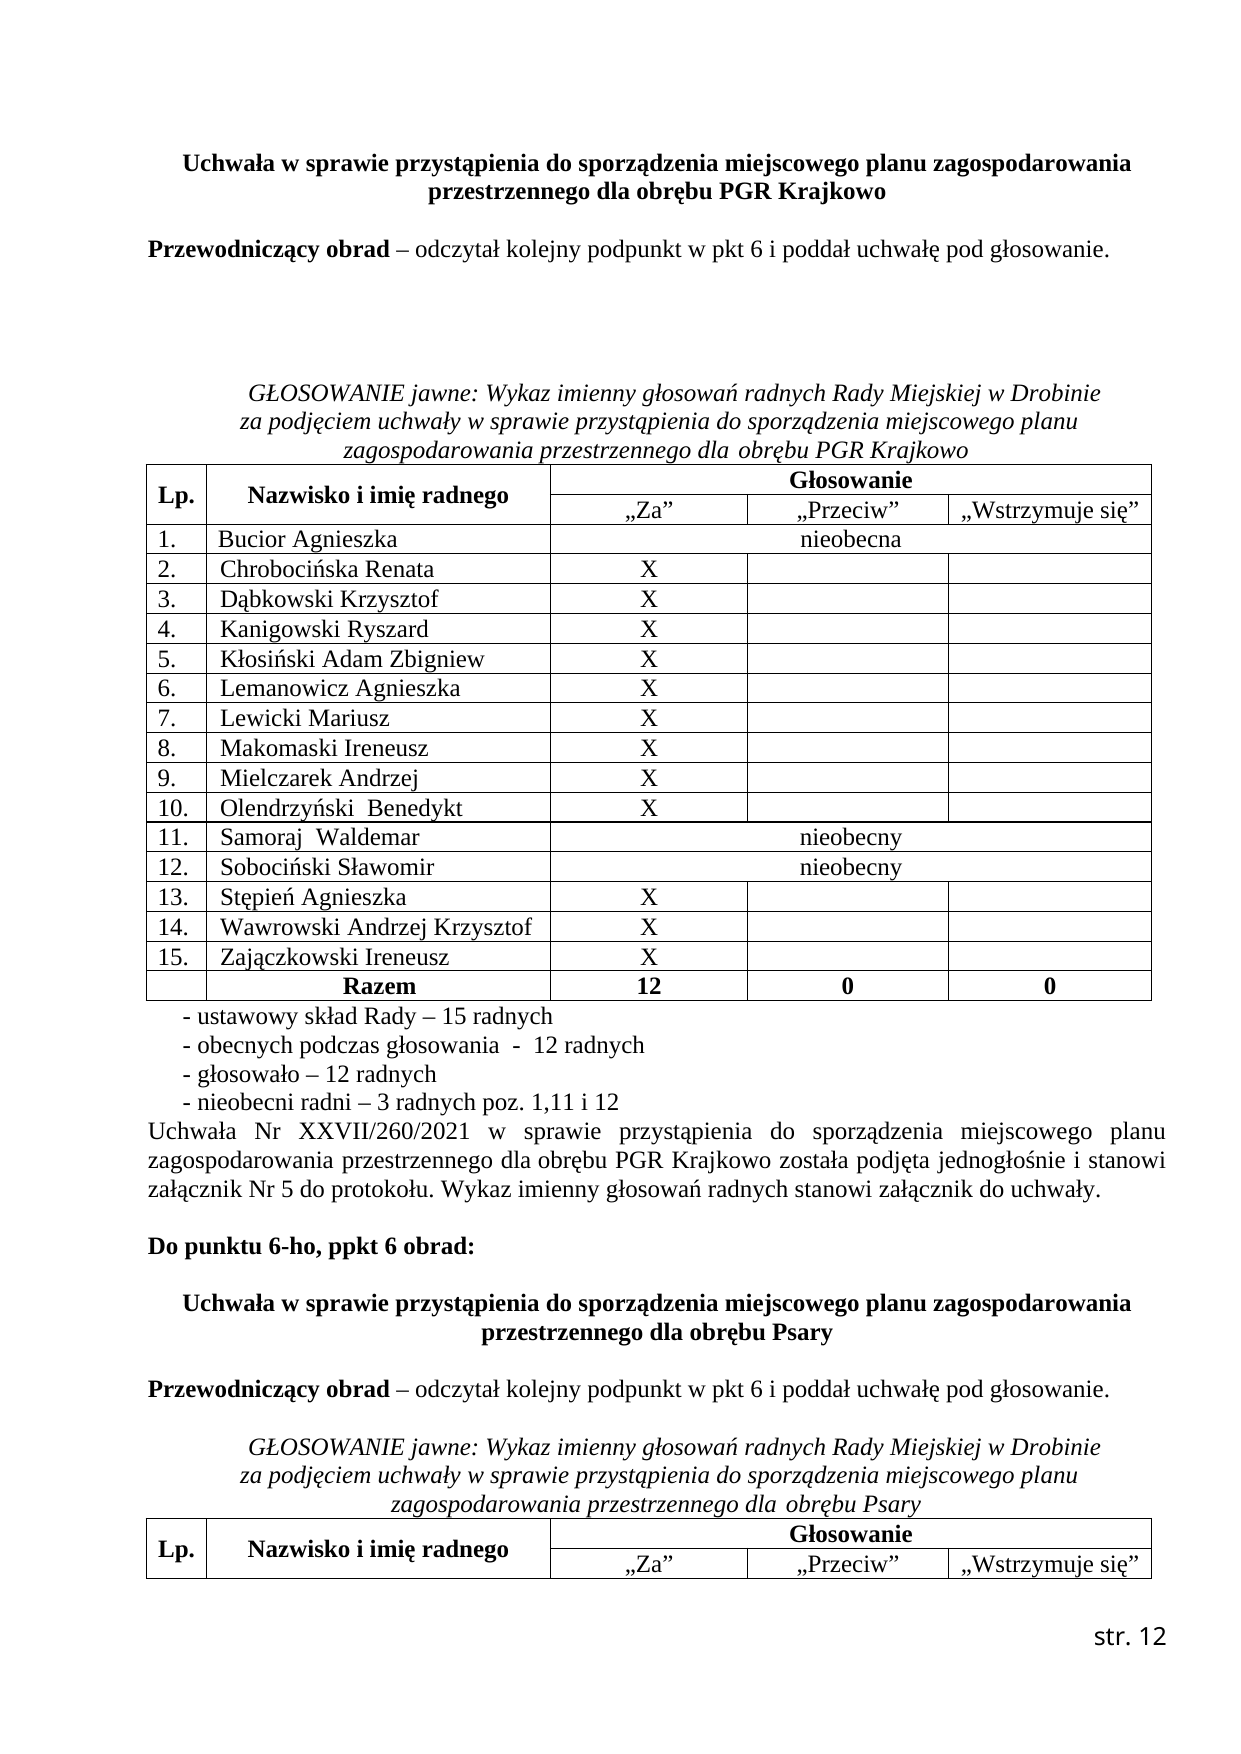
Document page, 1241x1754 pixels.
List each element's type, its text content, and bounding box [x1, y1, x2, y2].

table_cell X [551, 882, 747, 911]
table_cell X [551, 793, 747, 821]
table_cell Razem [207, 971, 550, 1000]
table_cell nieobecny [551, 823, 1151, 851]
table_cell Sobociński Sławomir [207, 852, 550, 881]
table_cell nieobecna [551, 525, 1151, 553]
table_cell [949, 763, 1151, 792]
table_cell X [551, 674, 747, 702]
table_cell [949, 703, 1151, 732]
table_cell „Przeciw” [748, 495, 948, 523]
table_cell [748, 614, 948, 643]
table_header Nazwisko i imię radnego [207, 1519, 550, 1577]
table_cell 0 [949, 971, 1151, 1000]
table_cell 5. [147, 644, 206, 672]
table_cell [949, 942, 1151, 970]
table_cell 9. [147, 763, 206, 792]
table_cell X [551, 554, 747, 583]
table_cell [748, 703, 948, 732]
table_cell [748, 644, 948, 672]
table_cell X [551, 584, 747, 613]
table_cell [949, 614, 1151, 643]
text - nieobecni radni – 3 radnych poz. 1,11 i 12 [145, 1087, 1167, 1116]
table_cell „Przeciw” [748, 1549, 948, 1577]
table_cell [748, 733, 948, 762]
text - głosowało – 12 radnych [145, 1059, 1167, 1087]
table_cell Stępień Agnieszka [207, 882, 550, 911]
table_cell Dąbkowski Krzysztof [207, 584, 550, 613]
table_cell [748, 584, 948, 613]
table_cell 7. [147, 703, 206, 732]
table_cell [949, 584, 1151, 613]
text Przewodniczący obrad – odczytał kolejny podpunkt w pkt 6 i poddał uchwałę pod głosowanie. [148, 1374, 1167, 1403]
table_cell Kłosiński Adam Zbigniew [207, 644, 550, 672]
table_cell [949, 793, 1151, 821]
table_cell [748, 674, 948, 702]
text Przewodniczący obrad – odczytał kolejny podpunkt w pkt 6 i poddał uchwałę pod głosowanie. [148, 234, 1167, 263]
table_header Lp. [147, 465, 206, 523]
table_cell X [551, 733, 747, 762]
table_cell 4. [147, 614, 206, 643]
table_cell Samoraj Waldemar [207, 823, 550, 851]
table_cell „Za” [551, 1549, 747, 1577]
table_cell 8. [147, 733, 206, 762]
table_cell „Za” [551, 495, 747, 523]
text - obecnych podczas głosowania - 12 radnych [145, 1030, 1167, 1059]
table_cell Lemanowicz Agnieszka [207, 674, 550, 702]
text za podjęciem uchwały w sprawie przystąpienia do sporządzenia miejscowego planu zagospodarowania przestrzennego dla obrębu PGR Krajkowo [148, 406, 1167, 464]
text GŁOSOWANIE jawne: Wykaz imienny głosowań radnych Rady Miejskiej w Drobinie [145, 1432, 1167, 1460]
table_cell 11. [147, 823, 206, 851]
table_cell [748, 793, 948, 821]
table_cell 3. [147, 584, 206, 613]
table_cell Olendrzyński Benedykt [207, 793, 550, 821]
table_cell „Wstrzymuje się” [949, 495, 1151, 523]
table_cell X [551, 644, 747, 672]
table_cell Wawrowski Andrzej Krzysztof [207, 912, 550, 941]
table_cell [147, 971, 206, 1000]
table_cell [748, 554, 948, 583]
table_cell X [551, 614, 747, 643]
table_cell nieobecny [551, 852, 1151, 881]
table_cell „Wstrzymuje się” [949, 1549, 1151, 1577]
table_cell 1. [147, 525, 206, 553]
table_cell Bucior Agnieszka [207, 525, 550, 553]
table_header Lp. [147, 1519, 206, 1577]
text - ustawowy skład Rady – 15 radnych [145, 1001, 1167, 1030]
table_cell 10. [147, 793, 206, 821]
table_cell 2. [147, 554, 206, 583]
table_cell Mielczarek Andrzej [207, 763, 550, 792]
table_cell [949, 733, 1151, 762]
table_cell Chrobocińska Renata [207, 554, 550, 583]
table_cell [748, 882, 948, 911]
text za podjęciem uchwały w sprawie przystąpienia do sporządzenia miejscowego planu zagospodarowania przestrzennego dla obrębu Psary [148, 1460, 1167, 1518]
text GŁOSOWANIE jawne: Wykaz imienny głosowań radnych Rady Miejskiej w Drobinie [145, 378, 1167, 406]
text Uchwała Nr XXVII/260/2021 w sprawie przystąpienia do sporządzenia miejscowego planu zagospodarowania przestrzennego dla obrębu PGR Krajkowo została podjęta jednogłośnie i stanowi załącznik Nr 5 do protokołu. Wykaz imienny głosowań radnych stanowi załącznik do uchwały. [148, 1116, 1167, 1202]
table_cell 15. [147, 942, 206, 970]
table_cell X [551, 763, 747, 792]
text Do punktu 6-ho, ppkt 6 obrad: [148, 1231, 1167, 1260]
table_cell [949, 554, 1151, 583]
table_cell 6. [147, 674, 206, 702]
table_cell [949, 912, 1151, 941]
table_cell [748, 763, 948, 792]
table_cell Kanigowski Ryszard [207, 614, 550, 643]
table_header Nazwisko i imię radnego [207, 465, 550, 523]
table_cell Zajączkowski Ireneusz [207, 942, 550, 970]
table_cell [949, 674, 1151, 702]
table_cell [748, 942, 948, 970]
table_cell X [551, 912, 747, 941]
table_cell 13. [147, 882, 206, 911]
table_cell X [551, 942, 747, 970]
table_cell 14. [147, 912, 206, 941]
table_cell 0 [748, 971, 948, 1000]
table_cell Lewicki Mariusz [207, 703, 550, 732]
text Uchwała w sprawie przystąpienia do sporządzenia miejscowego planu zagospodarowania przestrzennego dla obrębu Psary [148, 1288, 1167, 1345]
table_cell Makomaski Ireneusz [207, 733, 550, 762]
table_cell X [551, 703, 747, 732]
table_header Głosowanie [551, 1519, 1151, 1548]
table_cell [748, 912, 948, 941]
table_cell [949, 644, 1151, 672]
table_cell 12 [551, 971, 747, 1000]
table_cell [949, 882, 1151, 911]
table_cell 12. [147, 852, 206, 881]
text Uchwała w sprawie przystąpienia do sporządzenia miejscowego planu zagospodarowania przestrzennego dla obrębu PGR Krajkowo [148, 148, 1167, 205]
table_header Głosowanie [551, 465, 1151, 494]
